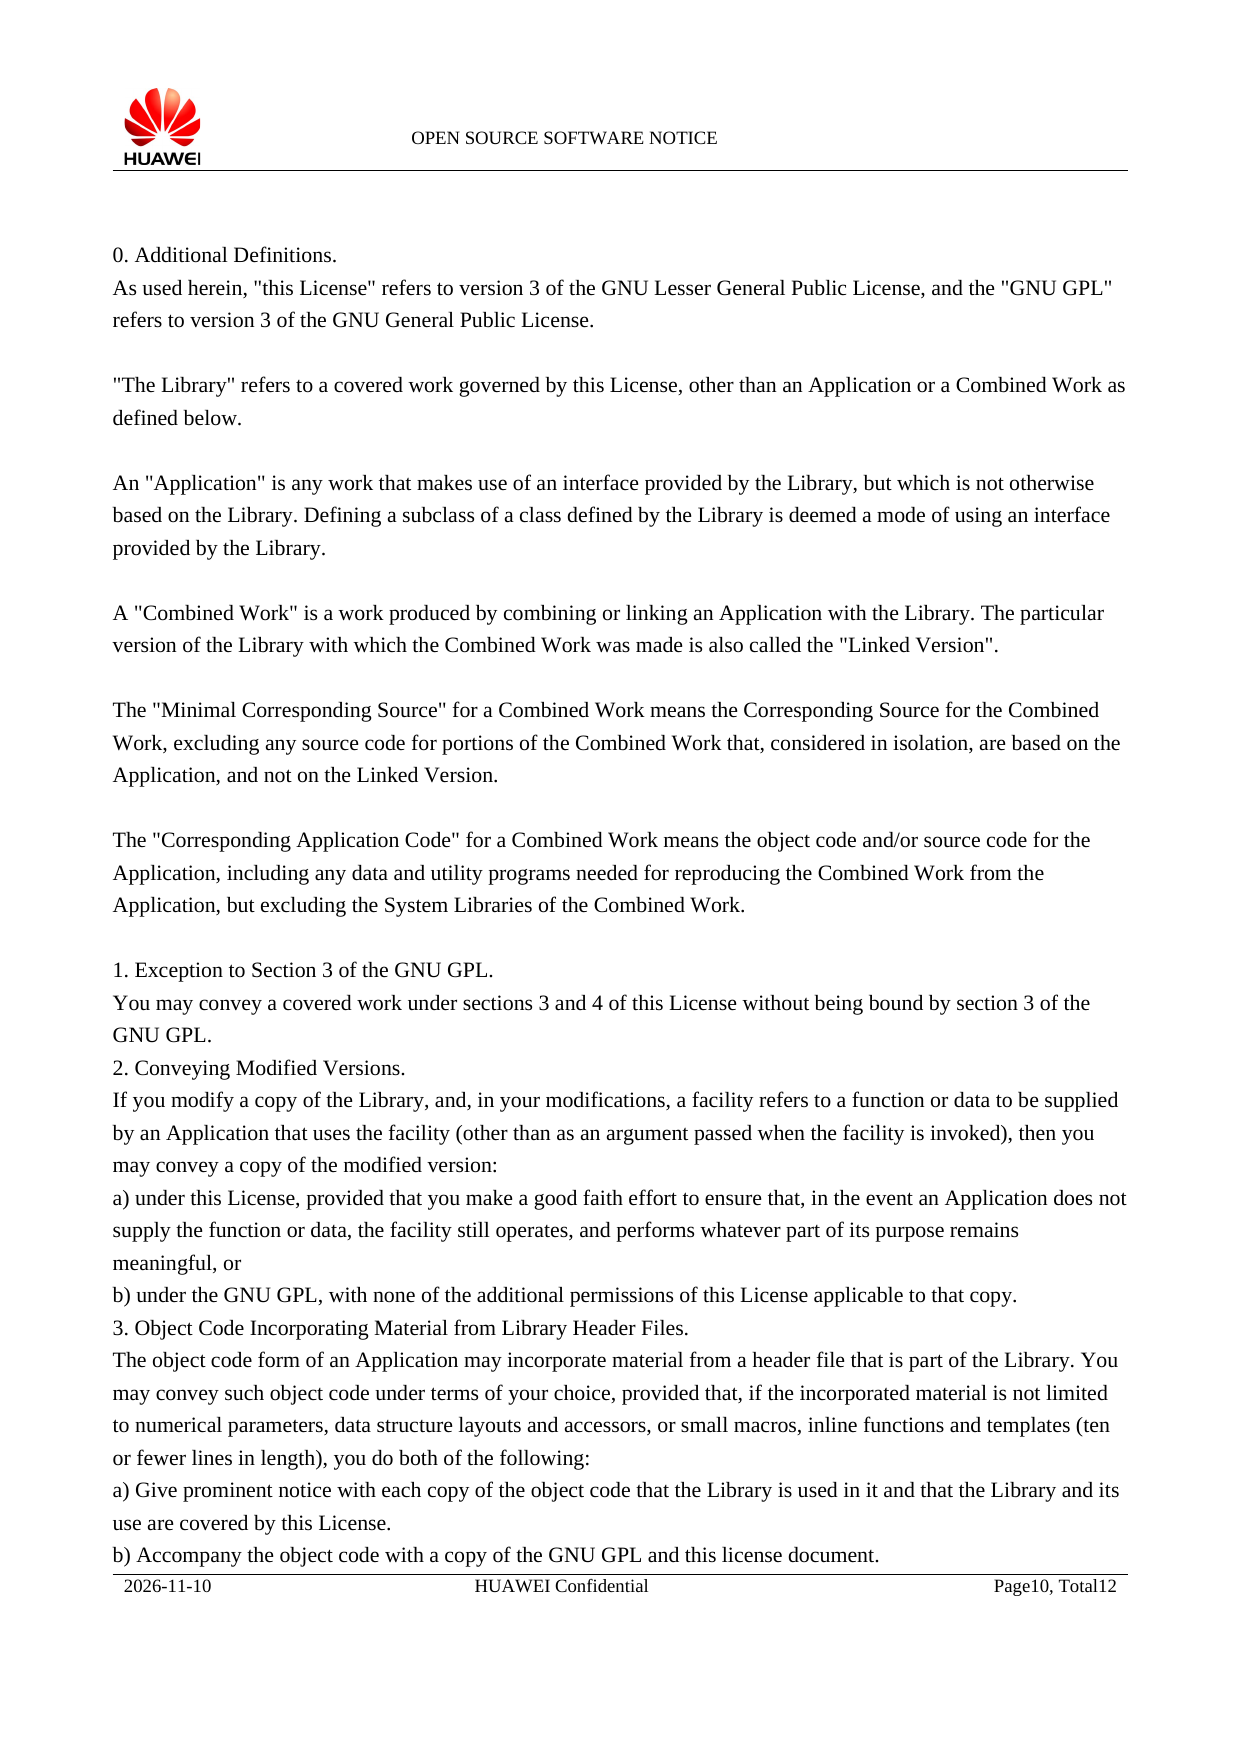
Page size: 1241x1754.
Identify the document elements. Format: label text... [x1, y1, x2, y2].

text A "Combined Work" is a work produced by combining or linking an Application with the Library. The particular version of the Library with which the Combined Work was made is also called the "Linked Version". [112, 596, 1128, 661]
text b) Accompany the object code with a copy of the GNU GPL and this license document. [112, 1539, 1128, 1571]
text An "Application" is any work that makes use of an interface provided by the Library, but which is not otherwise based on the Library. Defining a subclass of a class defined by the Library is deemed a mode of using an interface provided by the Library. [112, 466, 1128, 564]
text a) Give prominent notice with each copy of the object code that the Library is used in it and that the Library and its use are covered by this License. [112, 1474, 1128, 1539]
text If you modify a copy of the Library, and, in your modifications, a facility refers to a function or data to be supplied by an Application that uses the facility (other than as an argument passed when the facility is invoked), then you may convey a copy of the modified version: [112, 1084, 1128, 1181]
text 2. Conveying Modified Versions. [112, 1051, 1128, 1084]
text 0. Additional Definitions. [112, 239, 1128, 271]
text The object code form of an Application may incorporate material from a header file that is part of the Library. You may convey such object code under terms of your choice, provided that, if the incorporated material is not limited to numerical parameters, data structure layouts and accessors, or small macros, inline functions and templates (ten or fewer lines in length), you do both of the following: [112, 1344, 1128, 1474]
text 1. Exception to Section 3 of the GNU GPL. [112, 954, 1128, 986]
text "The Library" refers to a covered work governed by this License, other than an Application or a Combined Work as defined below. [112, 369, 1128, 434]
text As used herein, "this License" refers to version 3 of the GNU Lesser General Public License, and the "GNU GPL" refers to version 3 of the GNU General Public License. [112, 271, 1128, 336]
text b) under the GNU GPL, with none of the additional permissions of this License applicable to that copy. [112, 1279, 1128, 1311]
text The "Minimal Corresponding Source" for a Combined Work means the Corresponding Source for the Combined Work, excluding any source code for portions of the Combined Work that, considered in isolation, are based on the Application, and not on the Linked Version. [112, 694, 1128, 791]
text a) under this License, provided that you make a good faith effort to ensure that, in the event an Application does not supply the function or data, the facility still operates, and performs whatever part of its purpose remains meaningful, or [112, 1181, 1128, 1279]
picture [124, 88, 201, 165]
text The "Corresponding Application Code" for a Combined Work means the object code and/or source code for the Application, including any data and utility programs needed for reproducing the Combined Work from the Application, but excluding the System Libraries of the Combined Work. [112, 824, 1128, 921]
text 3. Object Code Incorporating Material from Library Header Files. [112, 1311, 1128, 1344]
text You may convey a covered work under sections 3 and 4 of this License without being bound by section 3 of the GNU GPL. [112, 986, 1128, 1051]
